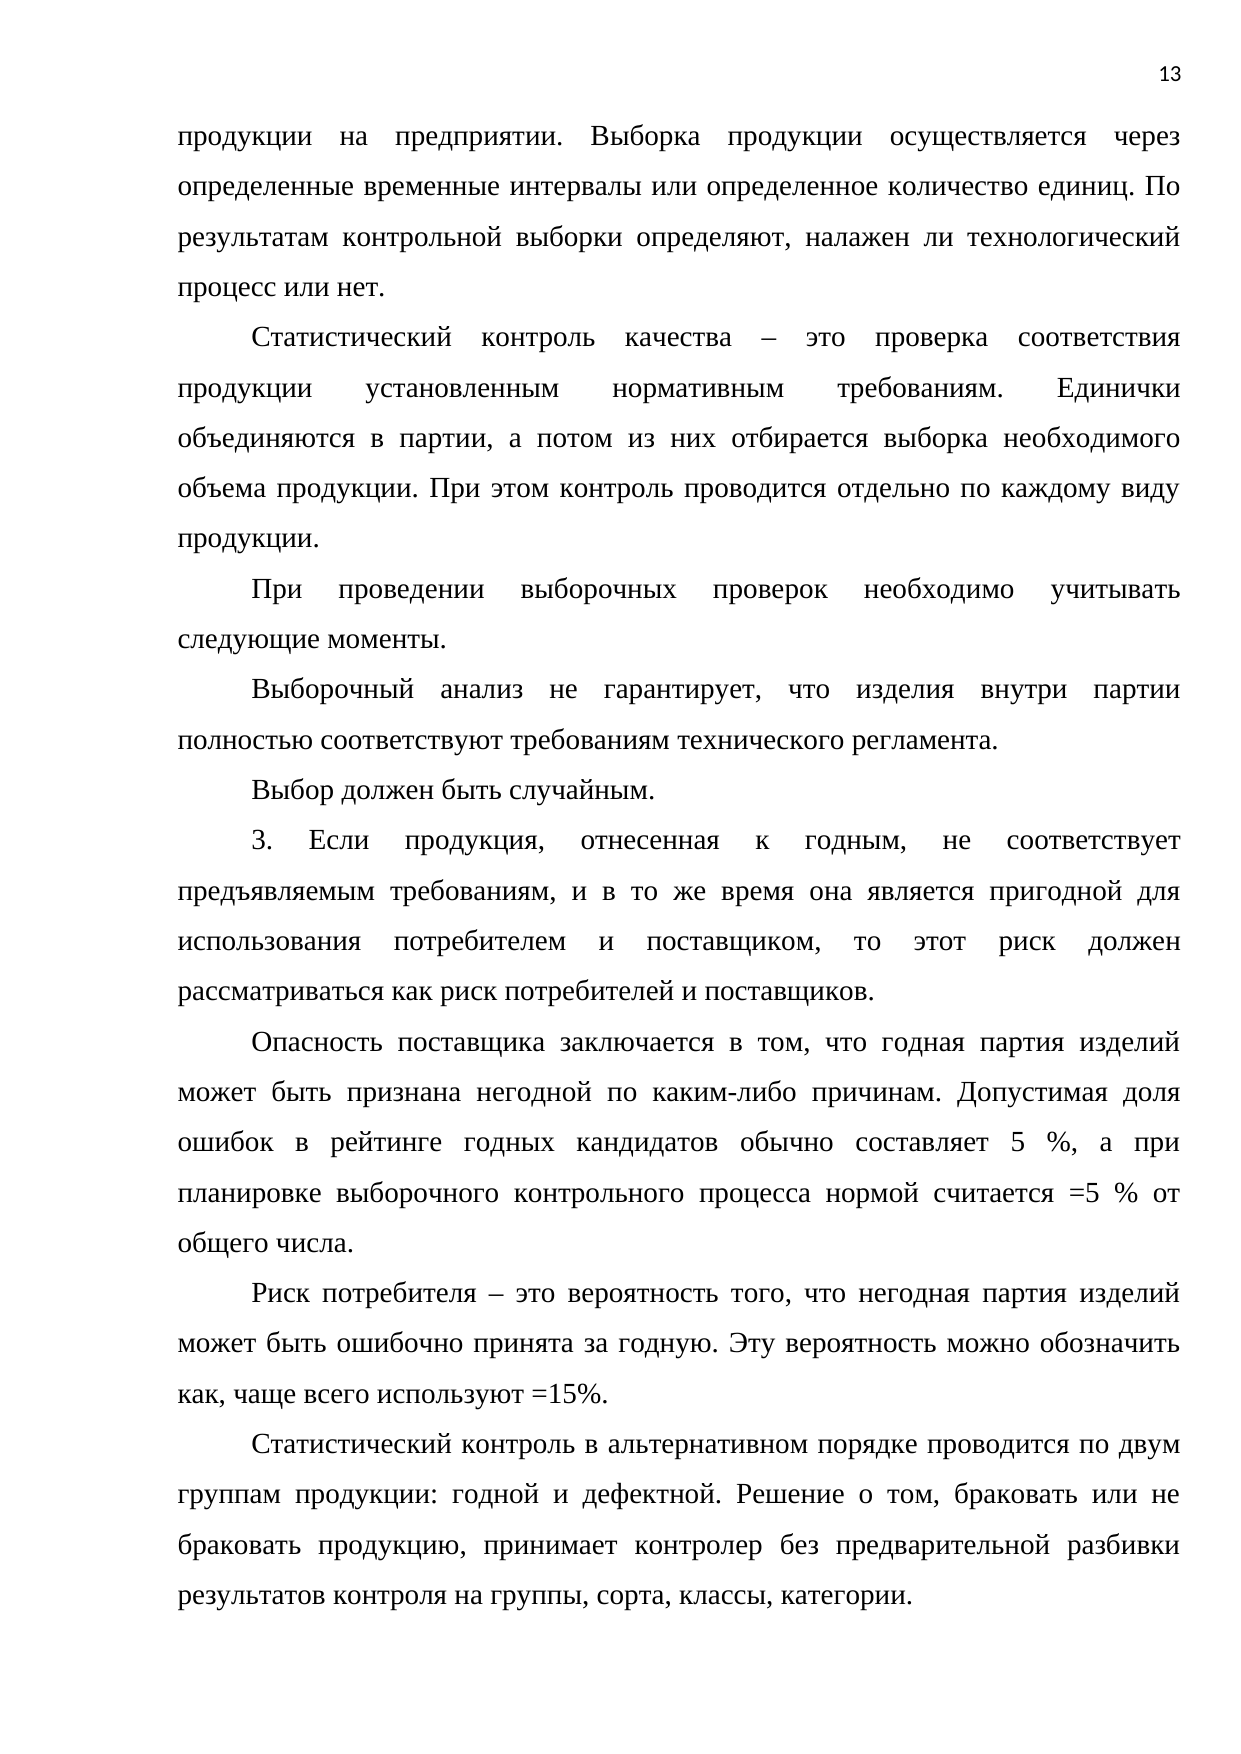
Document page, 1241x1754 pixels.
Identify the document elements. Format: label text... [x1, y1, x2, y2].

text 3. Если продукция, отнесенная к годным, не соответствует предъявляемым требованиям, и в то же время она является пригодной для использования потребителем и поставщиком, то этот риск должен рассматриваться как риск потребителей и поставщиков. [177, 822, 1181, 1007]
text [177, 118, 1181, 303]
text При проведении выборочных проверок необходимо учитывать следующие моменты. [177, 571, 1181, 655]
text Опасность поставщика заключается в том, что годная партия изделий может быть признана негодной по каким-либо причинам. Допустимая доля ошибок в рейтинге годных кандидатов обычно составляет 5 %, а при планировке выборочного контрольного процесса нормой считается =5 % от общего числа. [177, 1024, 1181, 1258]
text Риск потребителя – это вероятность того, что негодная партия изделий может быть ошибочно принята за годную. Эту вероятность можно обозначить как, чаще всего используют =15%. [177, 1275, 1181, 1409]
text Выбор должен быть случайным. [177, 772, 1181, 806]
text Статистический контроль в альтернативном порядке проводится по двум группам продукции: годной и дефектной. Решение о том, браковать или не браковать продукцию, принимает контролер без предварительной разбивки результатов контроля на группы, сорта, классы, категории. [177, 1426, 1181, 1611]
text Выборочный анализ не гарантирует, что изделия внутри партии полностью соответствуют требованиям технического регламента. [177, 672, 1181, 755]
text Статистический контроль качества – это проверка соответствия продукции установленным нормативным требованиям. Единички объединяются в партии, а потом из них отбирается выборка необходимого объема продукции. При этом контроль проводится отдельно по каждому виду продукции. [177, 319, 1181, 554]
